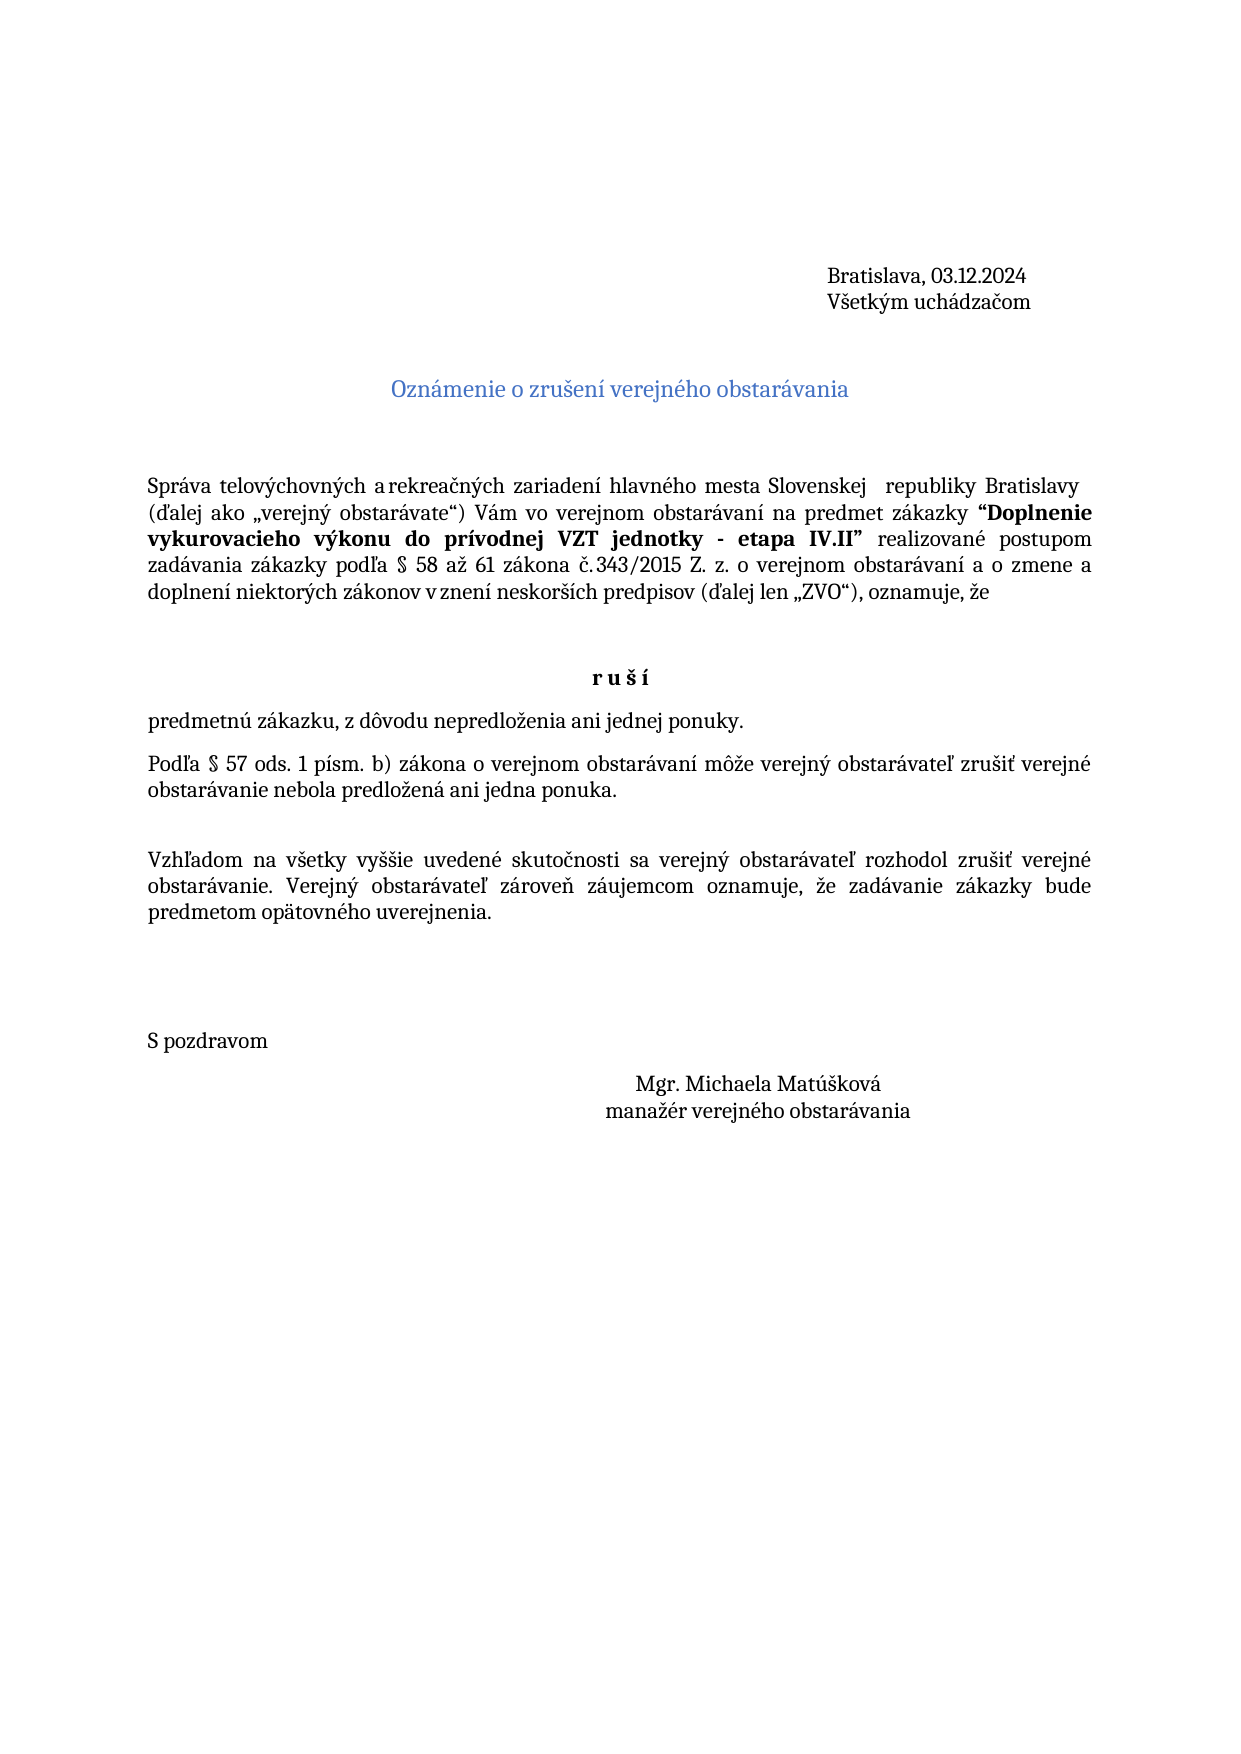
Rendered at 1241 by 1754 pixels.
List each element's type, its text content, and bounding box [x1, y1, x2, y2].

text Správa telovýchovných a rekreačných zariadení hlavného mesta Slovenskej republiky Bratislavy (ďalej ako „verejný obstarávate“) Vám vo verejnom obstarávaní na predmet zákazky “Doplnenie vykurovacieho výkonu do prívodnej VZT jednotky - etapa IV.II” realizované postupom zadávania zákazky podľa § 58 až 61 zákona č. 343/2015 Z. z. o verejnom obstarávaní a o zmene a doplnení niektorých zákonov v znení neskorších predpisov (ďalej len „ZVO“), oznamuje, že [148, 473, 1093, 552]
text S pozdravom [148, 1028, 1093, 1054]
text predmetnú zákazku, z dôvodu nepredloženia ani jednej ponuky. [354, 708, 1093, 734]
text r u š í [148, 664, 1093, 691]
text Mgr. Michaela Matúšková [148, 1071, 1093, 1097]
text manažér verejného obstarávania [148, 1097, 1093, 1124]
text Oznámenie o zrušení verejného obstarávania [148, 375, 1093, 404]
list Vzhľadom na všetky vyššie uvedené skutočnosti sa verejný obstarávateľ rozhodol zrušiť verejné obstarávanie. Verejný obstarávateľ zároveň záujemcom oznamuje, že zadávanie zákazky bude predmetom opätovného uverejnenia. [148, 846, 1093, 925]
text Podľa § 57 ods. 1 písm. b) zákona o verejnom obstarávaní môže verejný obstarávateľ zrušiť verejné obstarávanie nebola predložená ani jedna ponuka. [148, 751, 1093, 803]
text Bratislava, 03.12.2024 [148, 263, 1093, 289]
text Všetkým uchádzačom [148, 289, 1093, 315]
